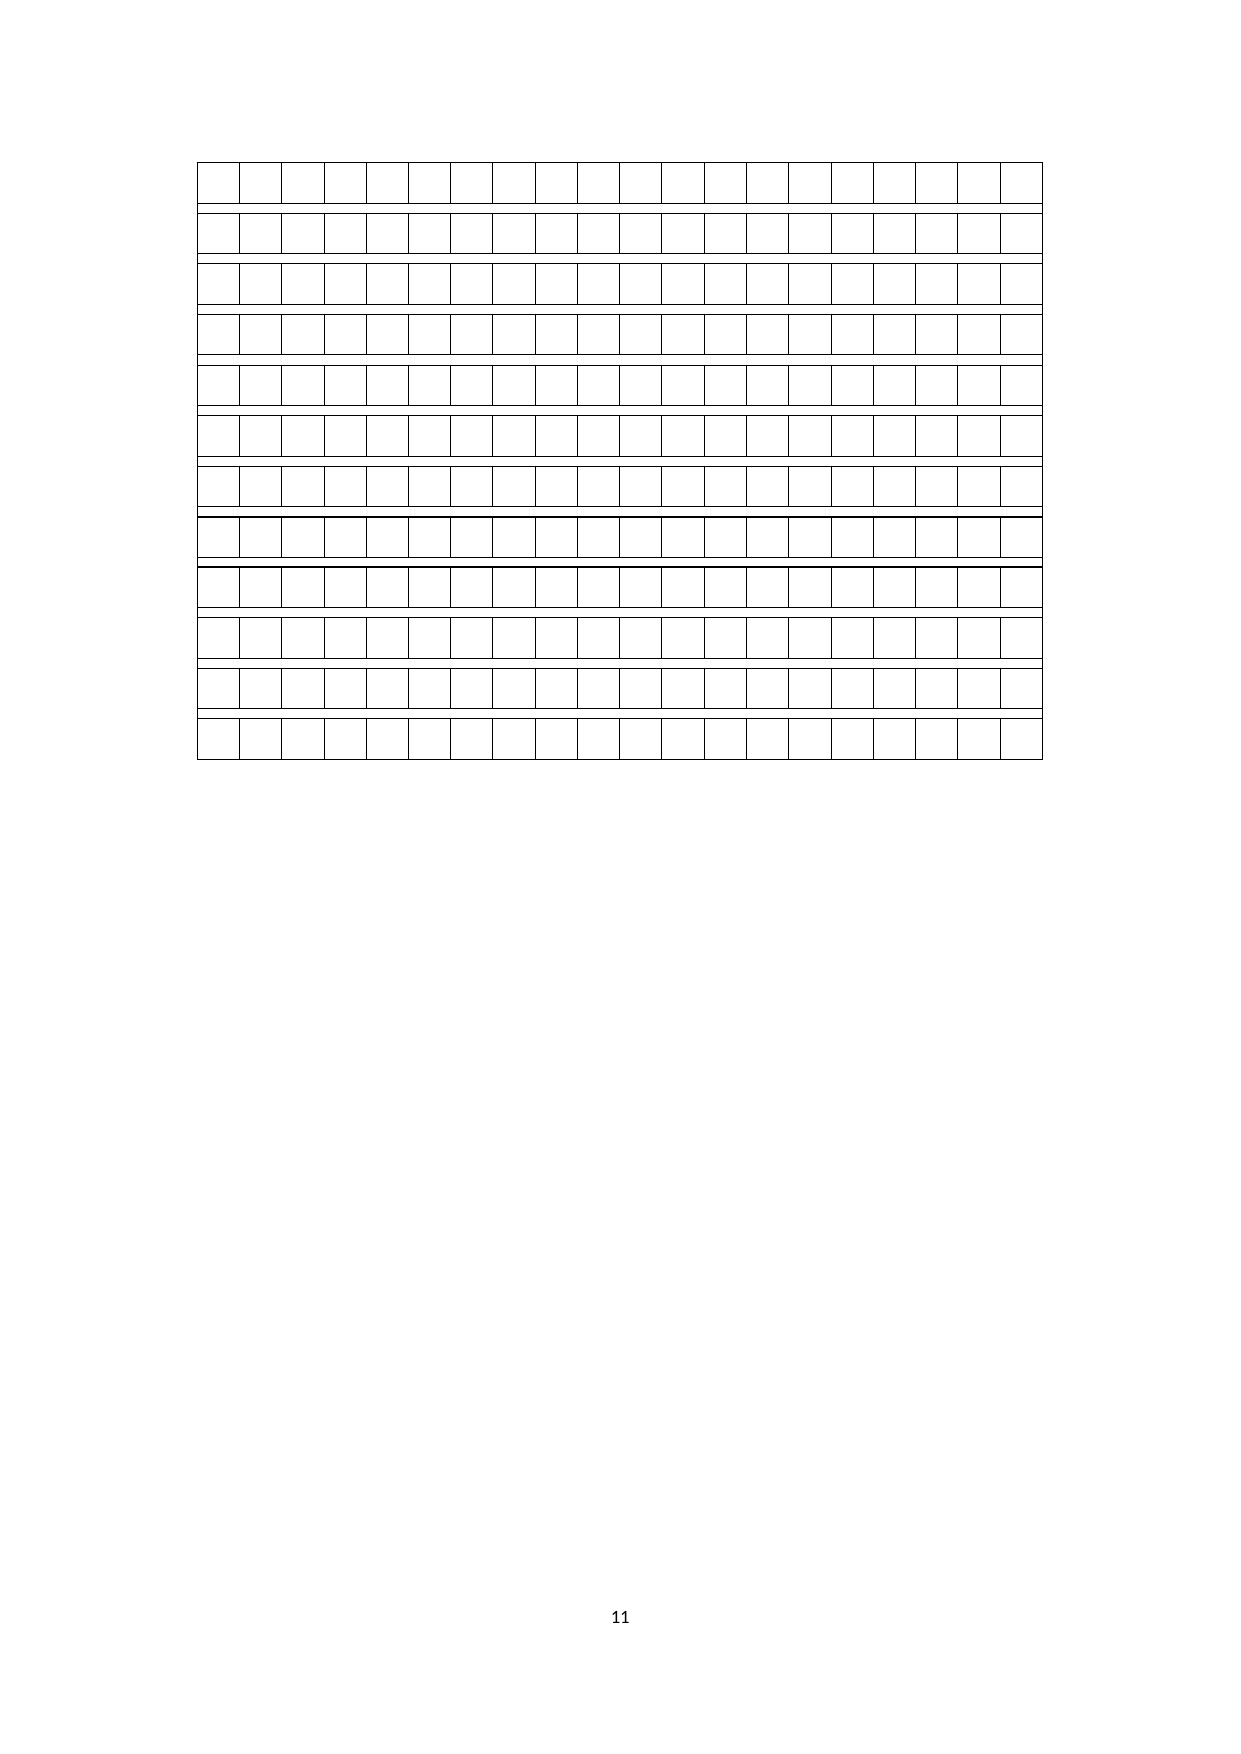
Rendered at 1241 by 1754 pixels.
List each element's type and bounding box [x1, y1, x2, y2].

table_cell [451, 568, 492, 607]
table_cell [747, 568, 788, 607]
table_cell [536, 366, 577, 405]
table_cell [367, 366, 408, 405]
table_cell [409, 669, 450, 708]
table_cell [367, 618, 408, 658]
table_cell [578, 669, 619, 708]
table_cell [536, 264, 577, 304]
table_cell [705, 518, 746, 557]
table_cell [240, 568, 281, 607]
table_cell [409, 719, 450, 759]
table_cell [198, 608, 1042, 617]
table_cell [578, 467, 619, 506]
table_cell [705, 315, 746, 354]
table_cell [916, 568, 957, 607]
table_cell [409, 467, 450, 506]
table_cell [493, 568, 535, 607]
table_cell [620, 719, 661, 759]
table_cell [367, 416, 408, 456]
table_cell [916, 719, 957, 759]
table_cell [662, 568, 704, 607]
table_cell [832, 568, 873, 607]
table_cell [1001, 416, 1042, 456]
table_cell [282, 214, 324, 253]
table_cell [451, 163, 492, 202]
table_cell [198, 355, 1042, 364]
table_cell [958, 163, 1000, 202]
table_cell [536, 518, 577, 557]
table_cell [662, 163, 704, 202]
table_cell [789, 366, 831, 405]
table_cell [409, 214, 450, 253]
table_cell [578, 264, 619, 304]
table_cell [874, 163, 915, 202]
table_cell [282, 669, 324, 708]
table_cell [367, 163, 408, 202]
table_cell [325, 518, 366, 557]
table_cell [367, 315, 408, 354]
table_cell [789, 669, 831, 708]
table_cell [536, 618, 577, 658]
table_cell [662, 669, 704, 708]
table_cell [916, 264, 957, 304]
table_cell [620, 264, 661, 304]
table_cell [789, 518, 831, 557]
table_cell [832, 669, 873, 708]
table_cell [240, 416, 281, 456]
table_cell [536, 315, 577, 354]
table_cell [578, 163, 619, 202]
table_cell [789, 467, 831, 506]
table_cell [958, 366, 1000, 405]
table_cell [662, 467, 704, 506]
table_cell [874, 568, 915, 607]
table_cell [916, 416, 957, 456]
table_cell [874, 518, 915, 557]
table_cell [198, 719, 239, 759]
table_cell [325, 669, 366, 708]
table_cell [1001, 366, 1042, 405]
table_cell [282, 315, 324, 354]
table_cell [747, 719, 788, 759]
table_cell [451, 518, 492, 557]
table_cell [662, 416, 704, 456]
table_cell [451, 618, 492, 658]
table_cell [451, 264, 492, 304]
table_cell [578, 214, 619, 253]
table_cell [958, 467, 1000, 506]
table_cell [662, 264, 704, 304]
table_cell [705, 669, 746, 708]
table_cell [325, 719, 366, 759]
table_cell [198, 315, 239, 354]
table_cell [493, 315, 535, 354]
table_cell [198, 305, 1042, 314]
table_cell [198, 558, 1042, 566]
table_cell [620, 568, 661, 607]
table_cell [789, 618, 831, 658]
table_cell [409, 618, 450, 658]
table_cell [367, 214, 408, 253]
table_cell [916, 518, 957, 557]
table_cell [325, 264, 366, 304]
table_cell [198, 507, 1042, 516]
table_cell [198, 709, 1042, 718]
table_cell [198, 568, 239, 607]
table_cell [409, 163, 450, 202]
table_cell [367, 467, 408, 506]
table_cell [789, 315, 831, 354]
table_cell [240, 467, 281, 506]
table_cell [240, 719, 281, 759]
table_cell [536, 568, 577, 607]
table_cell [747, 315, 788, 354]
table_cell [832, 518, 873, 557]
table_cell [747, 416, 788, 456]
table_cell [198, 264, 239, 304]
table_cell [832, 366, 873, 405]
table_cell [620, 366, 661, 405]
table_cell [409, 568, 450, 607]
table_cell [662, 315, 704, 354]
table_cell [578, 416, 619, 456]
table_cell [705, 467, 746, 506]
table_cell [367, 719, 408, 759]
table_cell [874, 467, 915, 506]
table_cell [916, 467, 957, 506]
table_cell [282, 416, 324, 456]
table_cell [1001, 315, 1042, 354]
table_cell [874, 416, 915, 456]
table_cell [916, 366, 957, 405]
table_cell [578, 719, 619, 759]
table_cell [1001, 264, 1042, 304]
table_cell [451, 719, 492, 759]
table_cell [916, 163, 957, 202]
table_cell [620, 315, 661, 354]
table_cell [451, 467, 492, 506]
table_cell [409, 366, 450, 405]
table_cell [832, 315, 873, 354]
table_cell [832, 719, 873, 759]
table_cell [282, 264, 324, 304]
table_cell [832, 416, 873, 456]
table_cell [240, 366, 281, 405]
table_cell [620, 416, 661, 456]
table_cell [916, 315, 957, 354]
table_cell [240, 669, 281, 708]
table_cell [451, 214, 492, 253]
table_cell [874, 315, 915, 354]
table_cell [578, 315, 619, 354]
table_cell [536, 669, 577, 708]
table_cell [493, 264, 535, 304]
table_cell [1001, 568, 1042, 607]
table_cell [705, 214, 746, 253]
table_cell [662, 618, 704, 658]
table_cell [789, 416, 831, 456]
table_cell [662, 366, 704, 405]
table_cell [198, 467, 239, 506]
table_cell [493, 366, 535, 405]
table_cell [1001, 618, 1042, 658]
table_cell [325, 467, 366, 506]
table_cell [409, 416, 450, 456]
table_cell [958, 416, 1000, 456]
table_cell [747, 669, 788, 708]
table_cell [1001, 163, 1042, 202]
table_cell [705, 618, 746, 658]
table_cell [747, 366, 788, 405]
table_cell [367, 669, 408, 708]
table_cell [198, 416, 239, 456]
table_cell [198, 457, 1042, 466]
table_cell [282, 618, 324, 658]
table_cell [662, 214, 704, 253]
table_cell [578, 568, 619, 607]
table_cell [282, 518, 324, 557]
table_cell [747, 467, 788, 506]
table_cell [705, 163, 746, 202]
table_cell [747, 163, 788, 202]
table_cell [620, 618, 661, 658]
table_cell [620, 669, 661, 708]
table_cell [705, 366, 746, 405]
table_cell [493, 467, 535, 506]
table_cell [916, 214, 957, 253]
table_cell [409, 315, 450, 354]
table_cell [578, 518, 619, 557]
table_cell [493, 618, 535, 658]
table_cell [620, 214, 661, 253]
table_cell [747, 214, 788, 253]
table_cell [578, 366, 619, 405]
table_cell [282, 719, 324, 759]
table_cell [874, 366, 915, 405]
table_cell [240, 618, 281, 658]
table_cell [325, 366, 366, 405]
table_cell [282, 467, 324, 506]
table_cell [832, 214, 873, 253]
table_cell [1001, 669, 1042, 708]
table_cell [705, 264, 746, 304]
table_cell [451, 315, 492, 354]
table_cell [198, 618, 239, 658]
table_cell [662, 518, 704, 557]
table_cell [493, 518, 535, 557]
table_cell [451, 669, 492, 708]
table_cell [620, 518, 661, 557]
table_cell [198, 204, 1042, 213]
table_cell [409, 518, 450, 557]
table_cell [536, 416, 577, 456]
table_cell [958, 315, 1000, 354]
table_cell [874, 214, 915, 253]
table_cell [874, 618, 915, 658]
table_cell [409, 264, 450, 304]
table_cell [451, 416, 492, 456]
table_cell [493, 669, 535, 708]
table_cell [705, 719, 746, 759]
table_cell [705, 568, 746, 607]
table_cell [747, 264, 788, 304]
table_cell [493, 416, 535, 456]
table_cell [198, 366, 239, 405]
table_cell [536, 214, 577, 253]
table_cell [958, 618, 1000, 658]
table_cell [325, 416, 366, 456]
table_cell [916, 618, 957, 658]
table_cell [1001, 518, 1042, 557]
table_cell [367, 518, 408, 557]
table_cell [240, 214, 281, 253]
table_cell [747, 618, 788, 658]
table_cell [705, 416, 746, 456]
table_cell [198, 669, 239, 708]
table_cell [198, 163, 239, 202]
table_cell [451, 366, 492, 405]
table_cell [662, 719, 704, 759]
table_cell [789, 214, 831, 253]
table_cell [1001, 719, 1042, 759]
table_cell [958, 568, 1000, 607]
table_cell [832, 467, 873, 506]
table_cell [789, 163, 831, 202]
table_cell [282, 568, 324, 607]
table_cell [493, 163, 535, 202]
table_cell [325, 618, 366, 658]
table_cell [578, 618, 619, 658]
table_cell [832, 264, 873, 304]
table_cell [367, 568, 408, 607]
table_cell [198, 518, 239, 557]
table_cell [325, 214, 366, 253]
table_cell [536, 163, 577, 202]
table_cell [874, 264, 915, 304]
table_cell [958, 214, 1000, 253]
table_cell [367, 264, 408, 304]
table_cell [1001, 467, 1042, 506]
table_cell [958, 669, 1000, 708]
table_cell [282, 163, 324, 202]
table_cell [874, 669, 915, 708]
table_cell [620, 163, 661, 202]
table_cell [325, 568, 366, 607]
table_cell [325, 163, 366, 202]
table_cell [789, 719, 831, 759]
table_cell [789, 568, 831, 607]
table_cell [958, 264, 1000, 304]
table_cell [198, 214, 239, 253]
table_cell [493, 214, 535, 253]
table_cell [198, 254, 1042, 263]
table_cell [240, 518, 281, 557]
table_cell [198, 659, 1042, 668]
table_cell [536, 467, 577, 506]
table_cell [958, 719, 1000, 759]
table_cell [620, 467, 661, 506]
table_cell [198, 406, 1042, 415]
table_cell [536, 719, 577, 759]
table_cell [832, 163, 873, 202]
table_cell [789, 264, 831, 304]
table_cell [240, 315, 281, 354]
table_cell [240, 264, 281, 304]
table_cell [832, 618, 873, 658]
table_cell [282, 366, 324, 405]
table_cell [493, 719, 535, 759]
table_cell [325, 315, 366, 354]
table_cell [958, 518, 1000, 557]
table_cell [874, 719, 915, 759]
table_cell [747, 518, 788, 557]
table_cell [240, 163, 281, 202]
table_cell [916, 669, 957, 708]
table_cell [1001, 214, 1042, 253]
